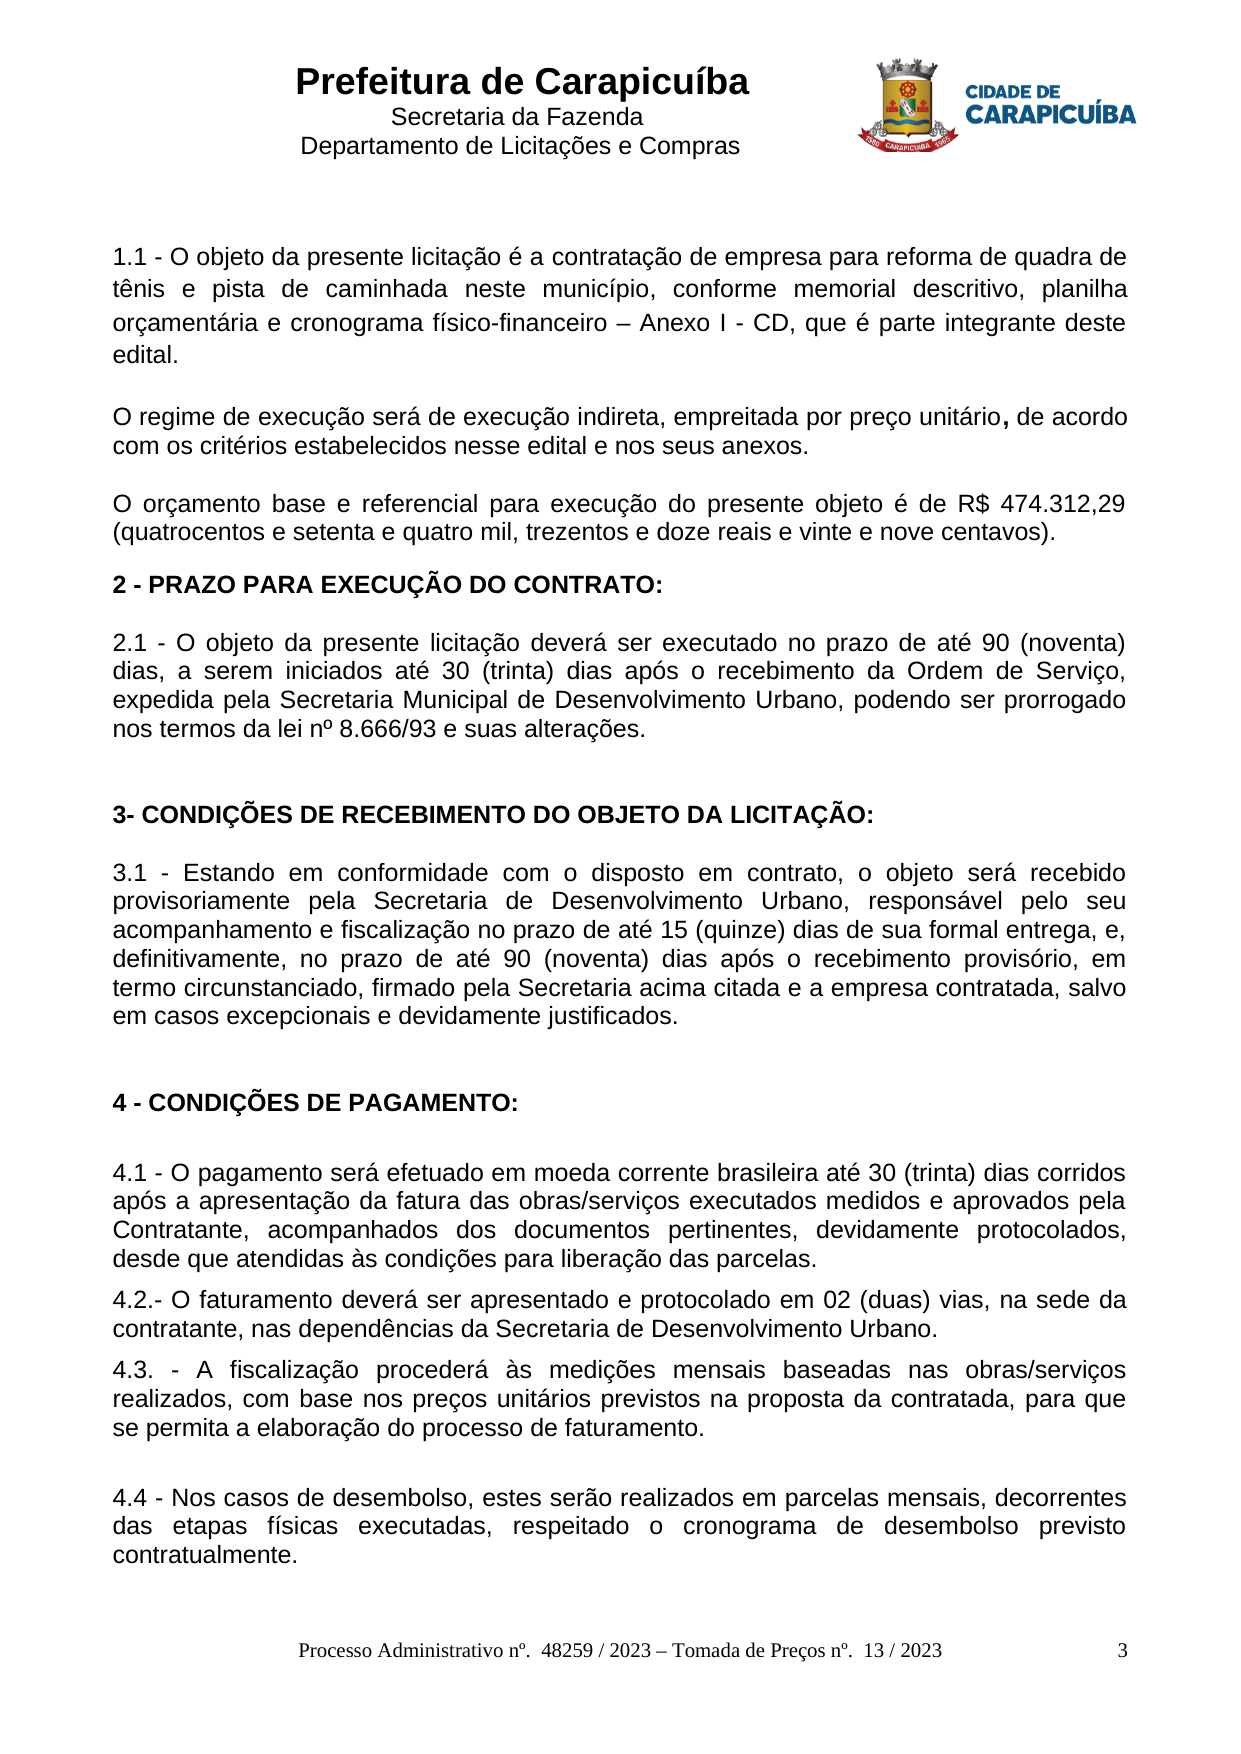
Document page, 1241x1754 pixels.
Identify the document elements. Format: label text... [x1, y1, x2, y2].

text 3- CONDIÇÕES DE RECEBIMENTO DO OBJETO DA LICITAÇÃO: [112, 800, 1128, 829]
text 4.1 - O pagamento será efetuado em moeda corrente brasileira até 30 (trinta) dias corridos após a apresentação da fatura das obras/serviços executados medidos e aprovados pela Contratante, acompanhados dos documentos pertinentes, devidamente protocolados, desde que atendidas às condições para liberação das parcelas. [112, 1158, 1128, 1273]
text 4.4 - Nos casos de desembolso, estes serão realizados em parcelas mensais, decorrentes das etapas físicas executadas, respeitado o cronograma de desembolso previsto contratualmente. [112, 1483, 1128, 1569]
picture [857, 57, 1139, 152]
text 4 - CONDIÇÕES DE PAGAMENTO: [112, 1088, 1128, 1116]
text O regime de execução será de execução indireta, empreitada por preço unitário, de acordo com os critérios estabelecidos nesse edital e nos seus anexos. [112, 402, 1128, 460]
text O orçamento base e referencial para execução do presente objeto é de R$ 474.312,29 (quatrocentos e setenta e quatro mil, trezentos e doze reais e vinte e nove centavos). [112, 488, 1128, 546]
text 1.1 - O objeto da presente licitação é a contratação de empresa para reforma de quadra de tênis e pista de caminhada neste município, conforme memorial descritivo, planilha orçamentária e cronograma físico-financeiro – Anexo I - CD, que é parte integrante deste edital. [112, 241, 1128, 369]
text 2.1 - O objeto da presente licitação deverá ser executado no prazo de até 90 (noventa) dias, a serem iniciados até 30 (trinta) dias após o recebimento da Ordem de Serviço, expedida pela Secretaria Municipal de Desenvolvimento Urbano, podendo ser prorrogado nos termos da lei nº 8.666/93 e suas alterações. [112, 628, 1128, 743]
text 3.1 - Estando em conformidade com o disposto em contrato, o objeto será recebido provisoriamente pela Secretaria de Desenvolvimento Urbano, responsável pelo seu acompanhamento e fiscalização no prazo de até 15 (quinze) dias de sua formal entrega, e, definitivamente, no prazo de até 90 (noventa) dias após o recebimento provisório, em termo circunstanciado, firmado pela Secretaria acima citada e a empresa contratada, salvo em casos excepcionais e devidamente justificados. [112, 858, 1128, 1030]
text 4.2.- O faturamento deverá ser apresentado e protocolado em 02 (duas) vias, na sede da contratante, nas dependências da Secretaria de Desenvolvimento Urbano. [112, 1285, 1128, 1343]
text 4.3. - A fiscalização procederá às medições mensais baseadas nas obras/serviços realizados, com base nos preços unitários previstos na proposta da contratada, para que se permita a elaboração do processo de faturamento. [112, 1355, 1128, 1441]
text 2 - PRAZO PARA EXECUÇÃO DO CONTRATO: [112, 570, 1128, 599]
